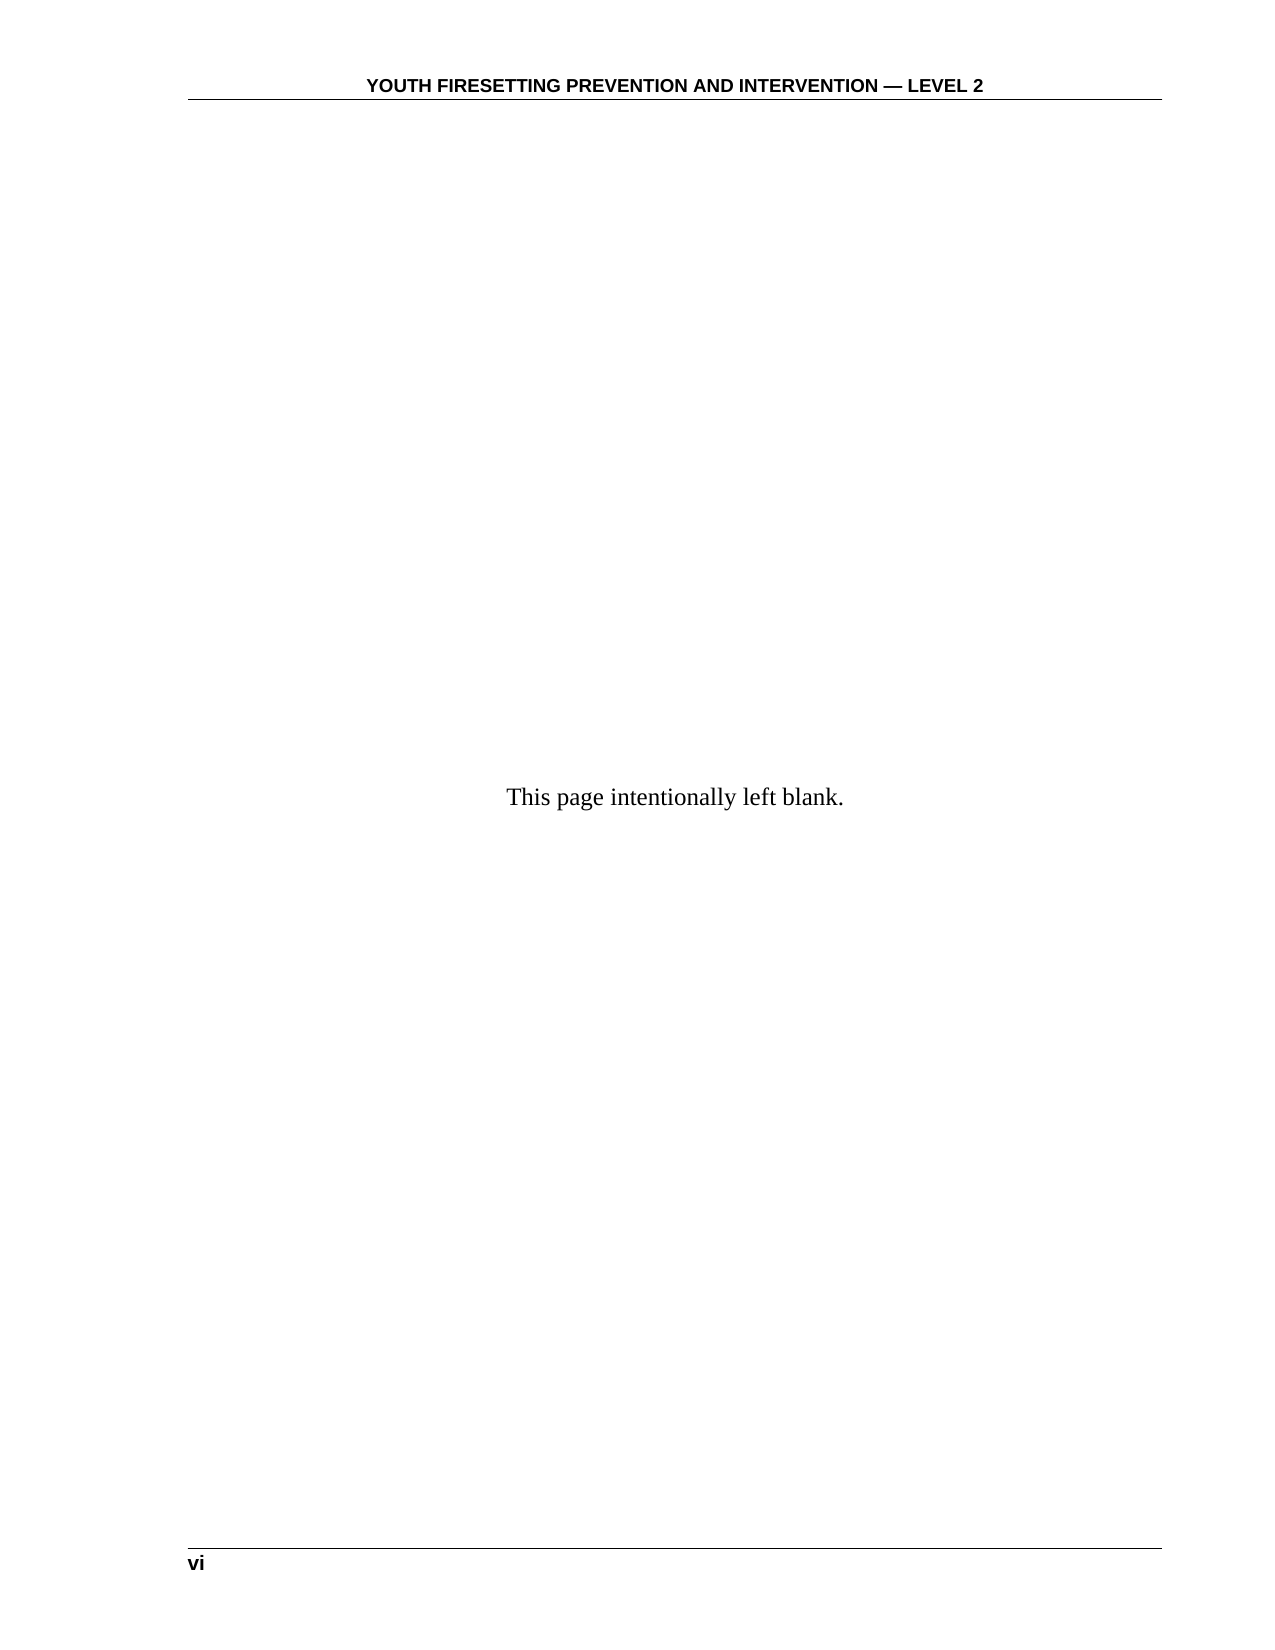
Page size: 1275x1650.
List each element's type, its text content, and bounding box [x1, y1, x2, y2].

text This page intentionally left blank. [187, 782, 1162, 811]
